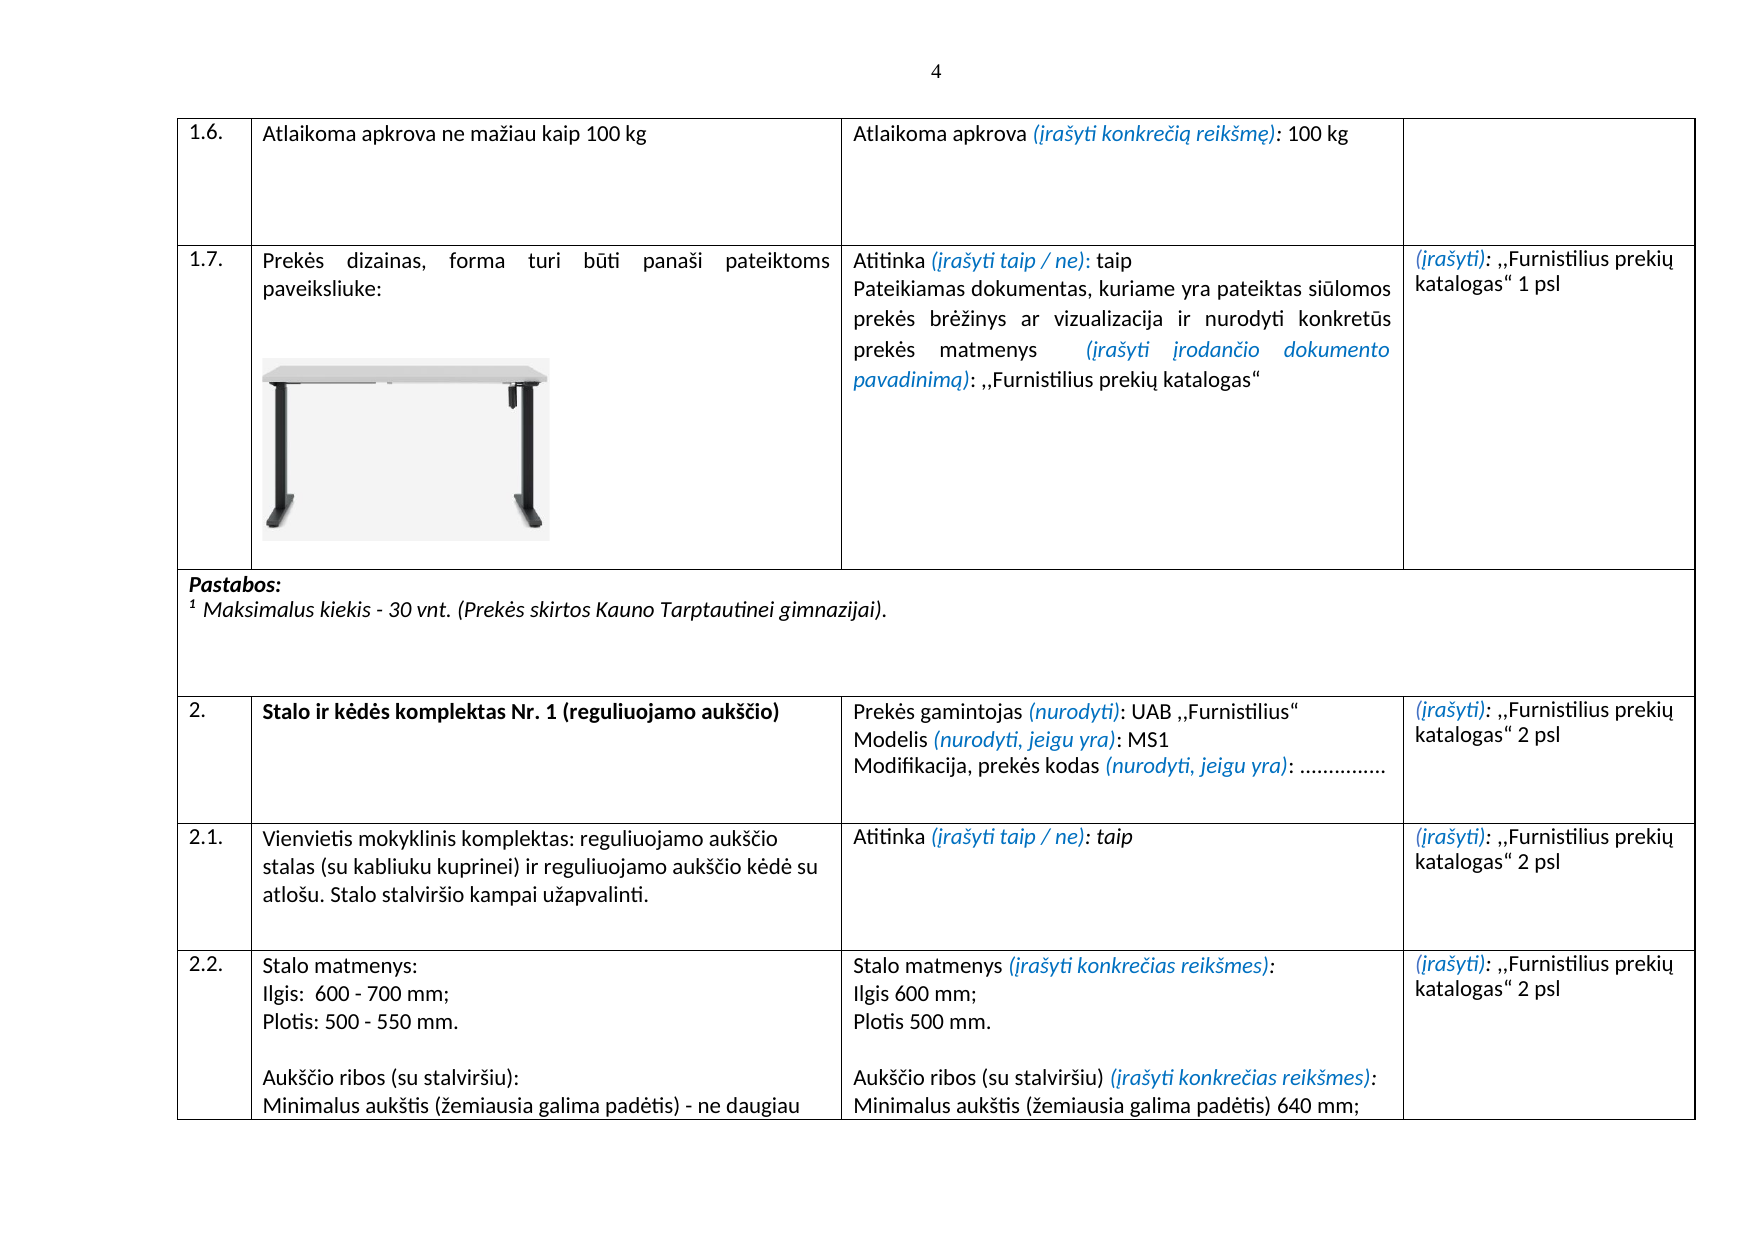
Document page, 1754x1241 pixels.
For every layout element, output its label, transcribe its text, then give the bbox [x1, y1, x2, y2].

table_cell (įrašyti): ,,Furnistilius prekių katalogas“ 2 psl [1404, 824, 1694, 950]
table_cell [842, 951, 1403, 1119]
picture [262, 358, 550, 541]
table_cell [252, 951, 841, 1119]
table_cell Prekės gamintojas (nurodyti): UAB ,,Furnistilius“ Modelis (nurodyti, jeigu yra): MS1 Modifikacija, prekės kodas (nurodyti, jeigu yra): ............... [842, 697, 1403, 823]
table_cell Stalo ir kėdės komplektas Nr. 1 (reguliuojamo aukščio) [252, 697, 841, 823]
table_cell 1.7. [178, 246, 251, 569]
table_cell Atlaikoma apkrova (įrašyti konkrečią reikšmę): 100 kg [842, 119, 1403, 245]
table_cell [1404, 951, 1694, 1119]
table_cell (įrašyti): ,,Furnistilius prekių katalogas“ 2 psl [1404, 697, 1694, 823]
table_cell Atitinka (įrašyti taip / ne): taip Pateikiamas dokumentas, kuriame yra pateiktas siūlomos prekės brėžinys ar vizualizacija ir nurodyti konkretūs prekės matmenys (įrašyti įrodančio dokumento pavadinimą): ,,Furnistilius prekių katalogas“ [842, 246, 1403, 569]
table_cell 2.2. [178, 951, 251, 1119]
table_cell Atlaikoma apkrova ne mažiau kaip 100 kg [252, 119, 841, 245]
table_cell 2. [178, 697, 251, 823]
table_cell [1404, 119, 1694, 245]
table_cell 2.1. [178, 824, 251, 950]
table_cell (įrašyti): ,,Furnistilius prekių katalogas“ 1 psl [1404, 246, 1694, 569]
table_cell 1.6. [178, 119, 251, 245]
table_cell Prekės dizainas, forma turi būti panaši pateiktoms paveiksliuke: [252, 246, 841, 569]
table_cell Vienvietis mokyklinis komplektas: reguliuojamo aukščio stalas (su kabliuku kuprinei) ir reguliuojamo aukščio kėdė su atlošu. Stalo stalviršio kampai užapvalinti. [252, 824, 841, 950]
table_cell Pastabos: 1 Maksimalus kiekis - 30 vnt. (Prekės skirtos Kauno Tarptautinei gimnazijai). [178, 570, 1694, 696]
table_cell Atitinka (įrašyti taip / ne): taip [842, 824, 1403, 950]
